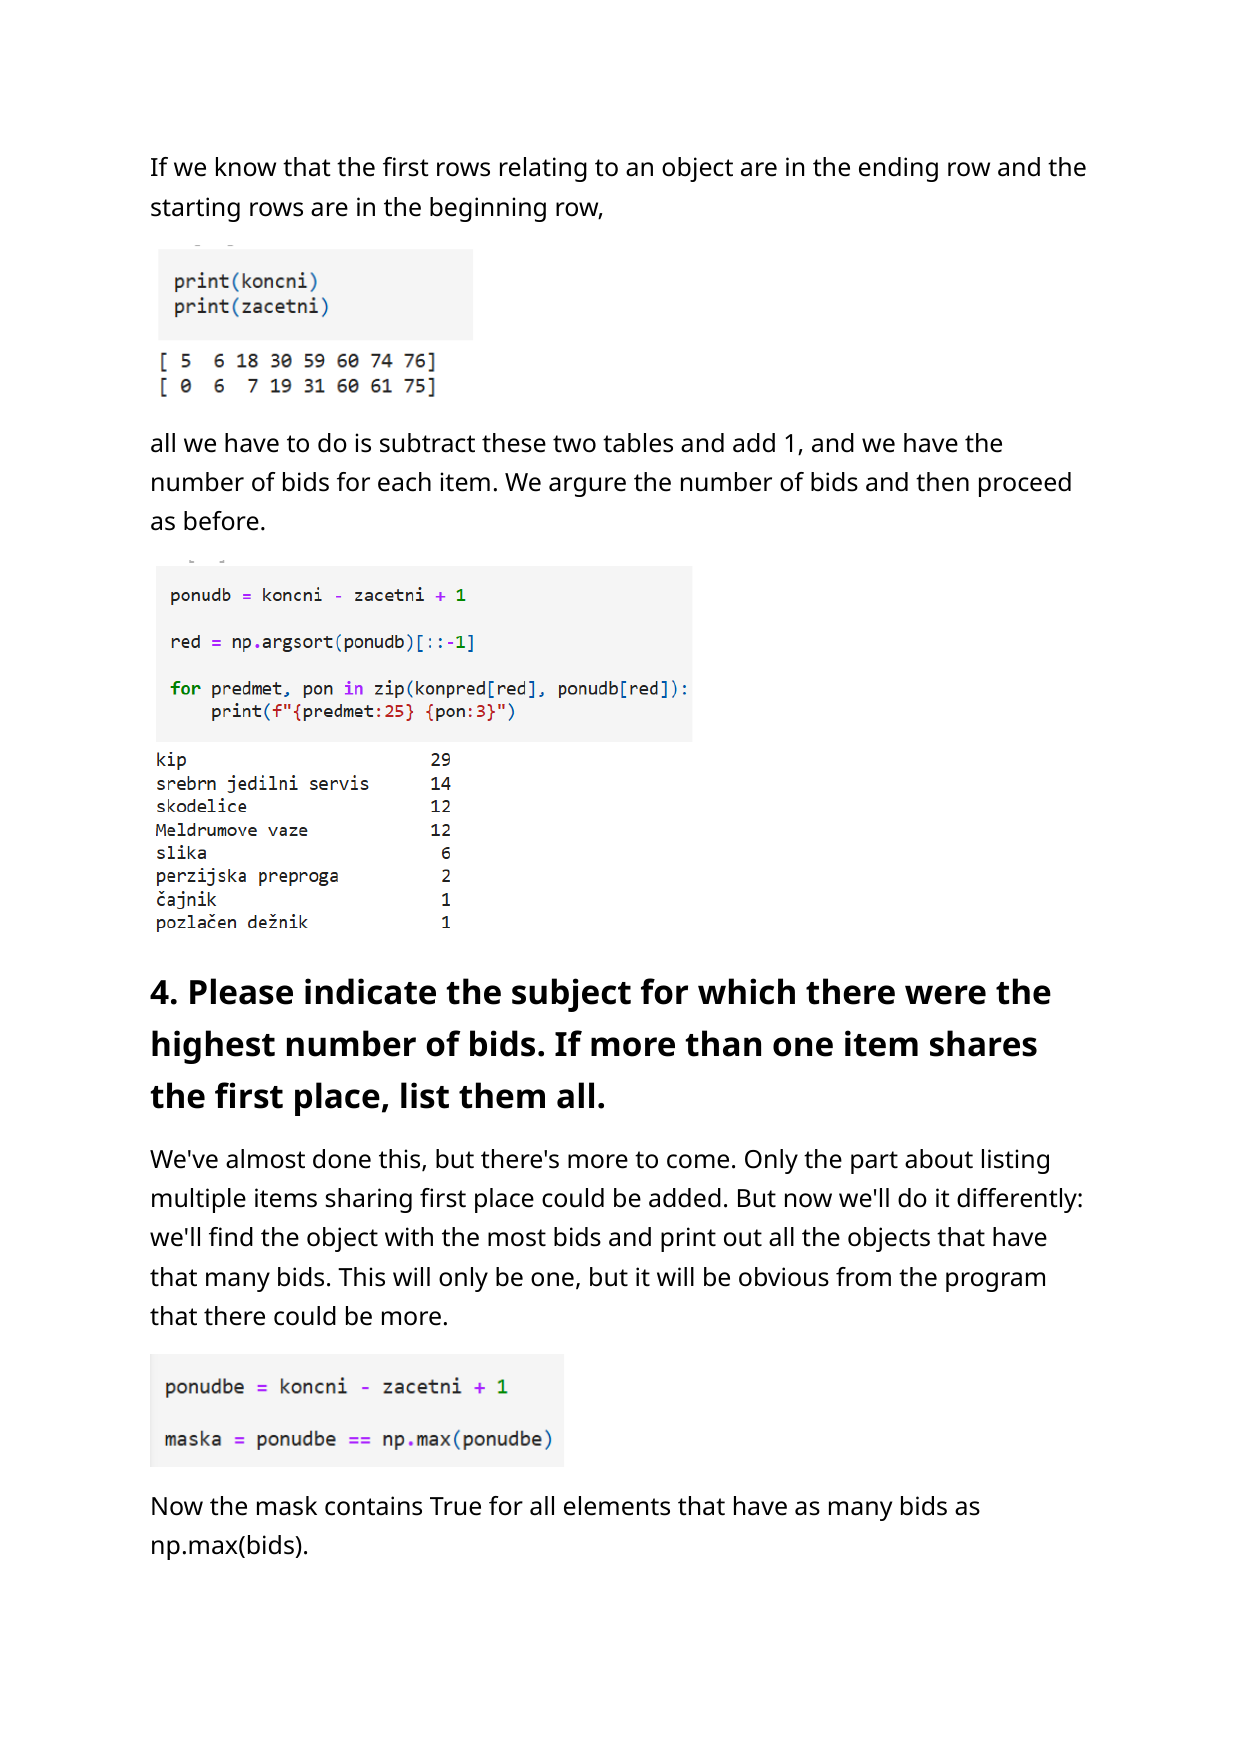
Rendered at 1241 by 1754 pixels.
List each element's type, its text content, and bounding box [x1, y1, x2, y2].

text all we have to do is subtract these two tables and add 1, and we have the number of bids for each item. We argure the number of bids and then proceed as before. [150, 426, 1090, 538]
picture [150, 245, 474, 404]
text 4. Please indicate the subject for which there were the highest number of bids. If more than one item shares the first place, list them all. [150, 968, 1090, 1118]
picture [150, 1354, 565, 1467]
text We've almost done this, but there's more to come. Only the part about listing multiple items sharing first place could be added. But now we'll do it differently: we'll find the object with the most bids and print out all the objects that have that many bids. This will only be one, but it will be obvious from the program that there could be more. [150, 1142, 1090, 1332]
text If we know that the first rows relating to an object are in the ending row and the starting rows are in the beginning row, [150, 150, 1090, 223]
text Now the mask contains True for all elements that have as many bids as np.max(bids). [150, 1489, 1090, 1562]
picture [150, 560, 693, 947]
